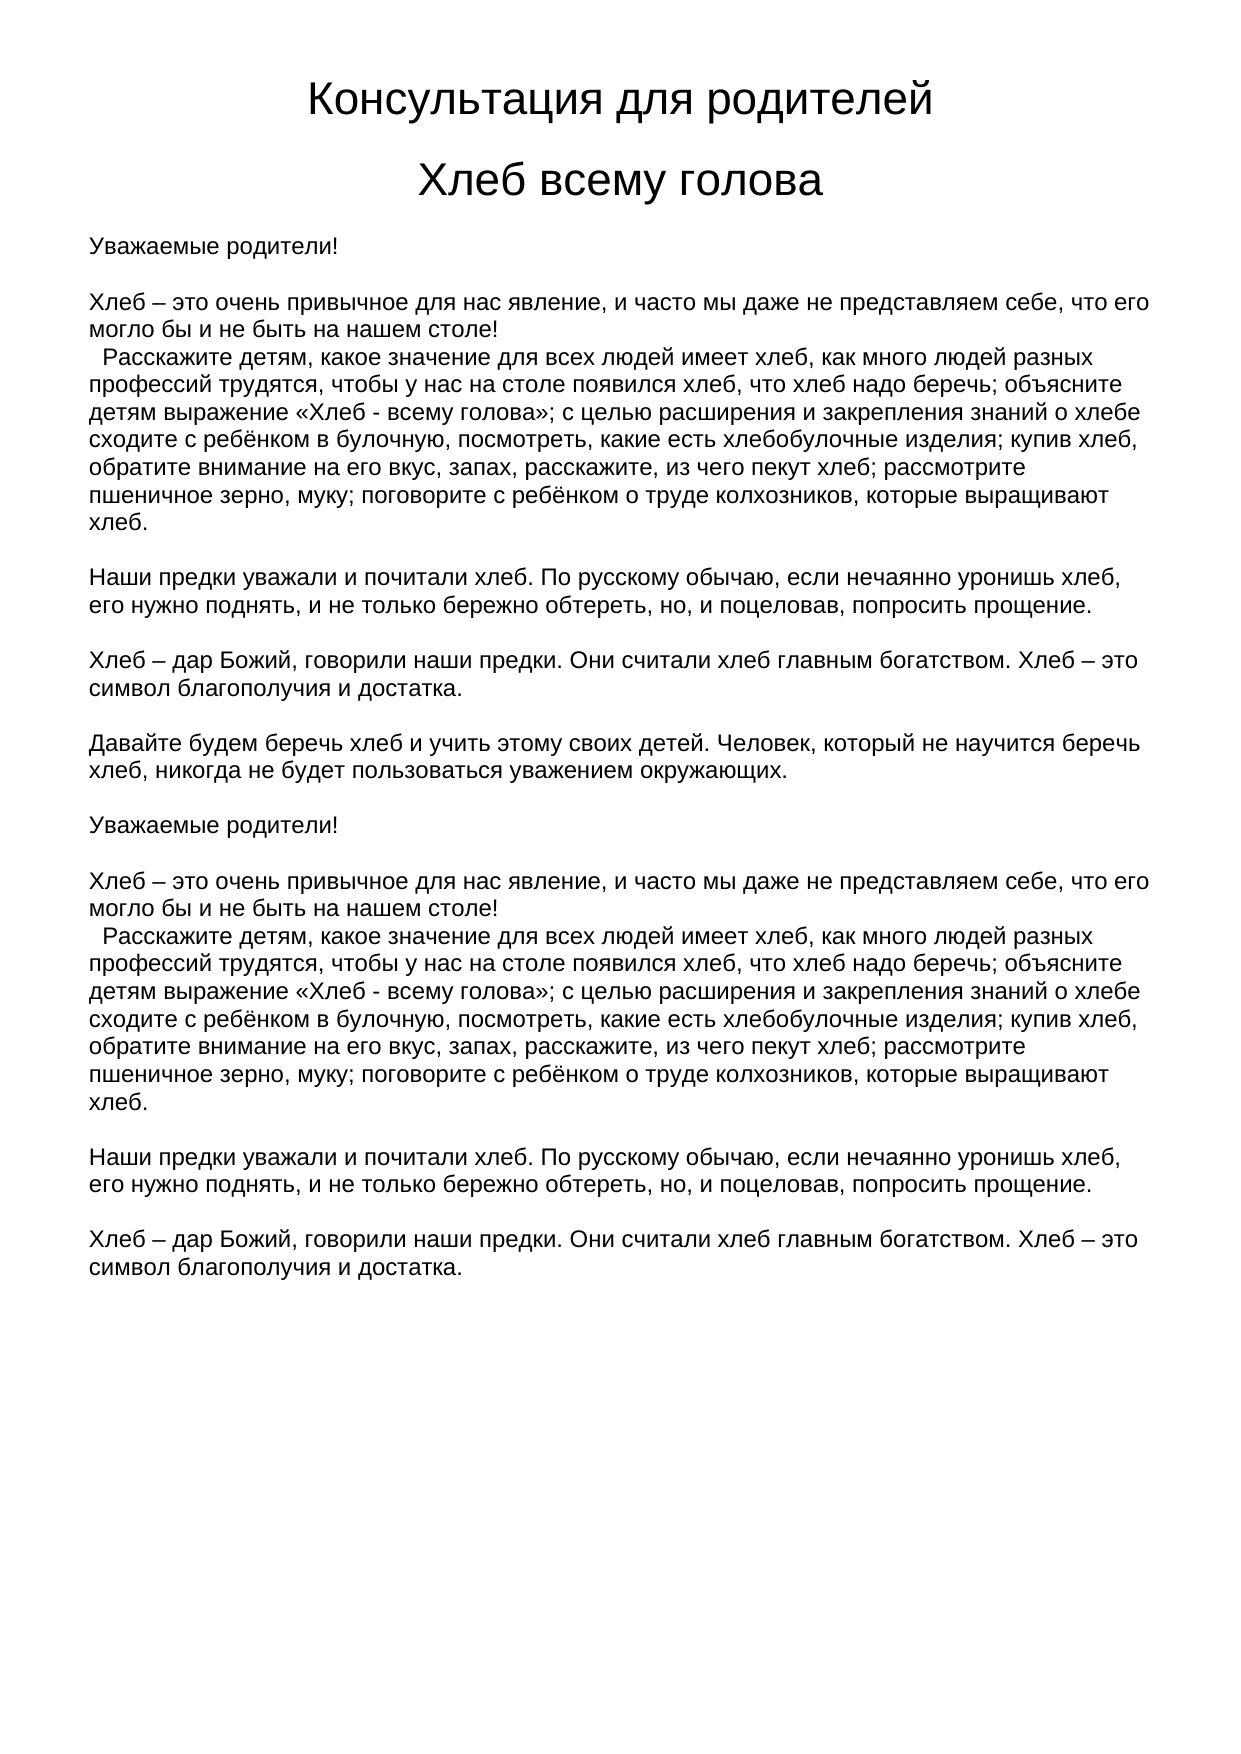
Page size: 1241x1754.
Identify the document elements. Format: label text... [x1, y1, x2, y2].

text Наши предки уважали и почитали хлеб. По русскому обычаю, если нечаянно уронишь хлеб, его нужно поднять, и не только бережно обтереть, но, и поцеловав, попросить прощение. [89, 1142, 1152, 1198]
text Уважаемые родители! [89, 811, 1152, 839]
text Хлеб – дар Божий, говорили наши предки. Они считали хлеб главным богатством. Хлеб – это символ благополучия и достатка. [89, 646, 1152, 701]
text Уважаемые родители! [89, 232, 1152, 260]
text Давайте будем беречь хлеб и учить этому своих детей. Человек, который не научится беречь хлеб, никогда не будет пользоваться уважением окружающих. [89, 729, 1152, 784]
text Хлеб – это очень привычное для нас явление, и часто мы даже не представляем себе, что его могло бы и не быть на нашем столе! Расскажите детям, какое значение для всех людей имеет хлеб, как много людей разных профессий трудятся, чтобы у нас на столе появился хлеб, что хлеб надо беречь; объясните детям выражение «Хлеб - всему голова»; с целью расширения и закрепления знаний о хлебе сходите с ребёнком в булочную, посмотреть, какие есть хлебобулочные изделия; купив хлеб, обратите внимание на его вкус, запах, расскажите, из чего пекут хлеб; рассмотрите пшеничное зерно, муку; поговорите с ребёнком о труде колхозников, которые выращивают хлеб. [89, 867, 1152, 1115]
text Наши предки уважали и почитали хлеб. По русскому обычаю, если нечаянно уронишь хлеб, его нужно поднять, и не только бережно обтереть, но, и поцеловав, попросить прощение. [89, 563, 1152, 618]
text Хлеб всему голова [89, 152, 1152, 205]
text Хлеб – дар Божий, говорили наши предки. Они считали хлеб главным богатством. Хлеб – это символ благополучия и достатка. [89, 1225, 1152, 1280]
text Хлеб – это очень привычное для нас явление, и часто мы даже не представляем себе, что его могло бы и не быть на нашем столе! Расскажите детям, какое значение для всех людей имеет хлеб, как много людей разных профессий трудятся, чтобы у нас на столе появился хлеб, что хлеб надо беречь; объясните детям выражение «Хлеб - всему голова»; с целью расширения и закрепления знаний о хлебе сходите с ребёнком в булочную, посмотреть, какие есть хлебобулочные изделия; купив хлеб, обратите внимание на его вкус, запах, расскажите, из чего пекут хлеб; рассмотрите пшеничное зерно, муку; поговорите с ребёнком о труде колхозников, которые выращивают хлеб. [89, 287, 1152, 536]
text Консультация для родителей [89, 72, 1152, 124]
